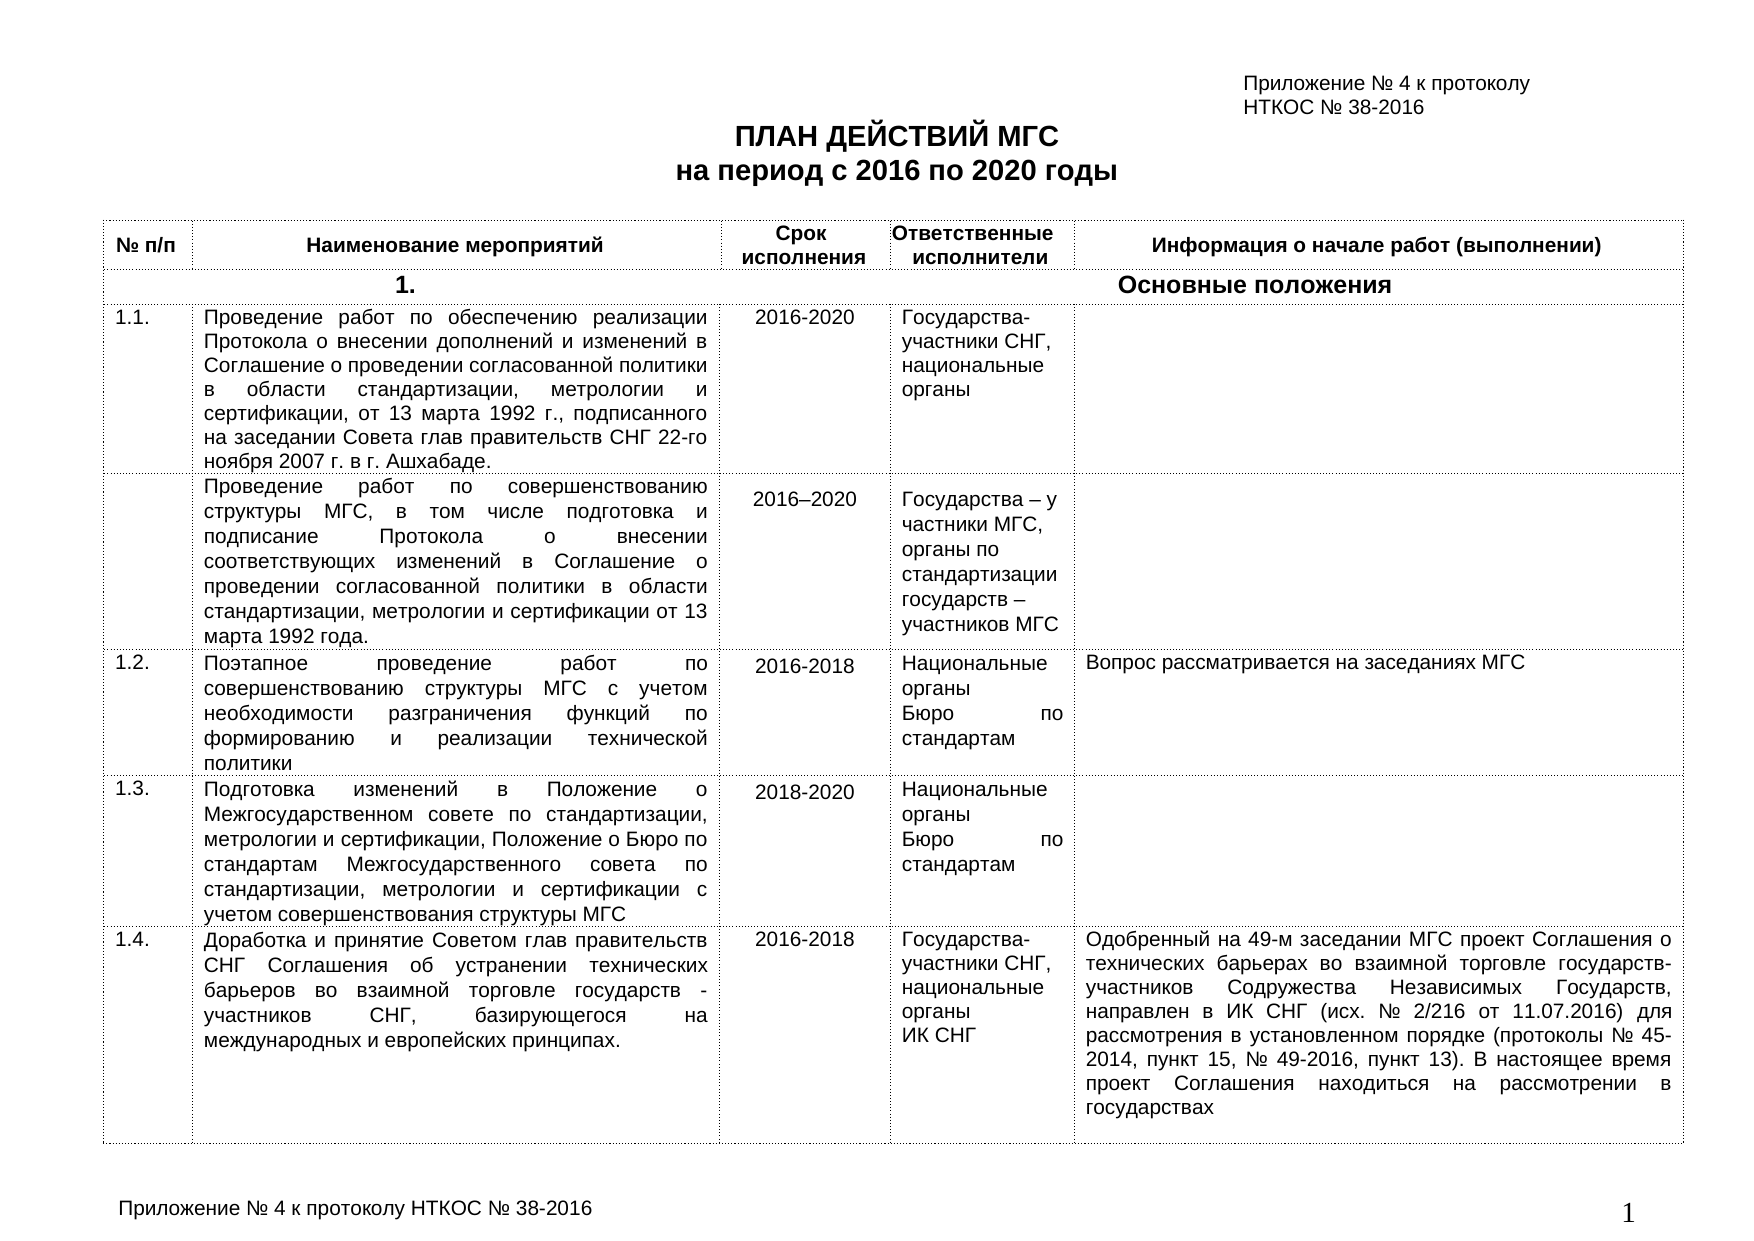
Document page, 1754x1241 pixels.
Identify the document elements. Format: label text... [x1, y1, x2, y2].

table_cell Вопрос рассматривается на заседаниях МГС [1074, 649, 1683, 775]
table_cell Основные положения [104, 269, 1683, 304]
text Приложение № 4 к протоколу [681, 71, 1636, 95]
table_cell 1.2. [104, 649, 192, 775]
table_cell 2018-2020 [719, 775, 890, 926]
table_header № п/п [104, 220, 192, 268]
table_cell 2016–2020 [719, 473, 890, 649]
table_cell Подготовка изменений в Положение о Межгосударственном совете по стандартизации, метрологии и сертификации, Положение о Бюро по стандартам Межгосударственного совета по стандартизации, метрологии и сертификации с учетом совершенствования структуры МГС [193, 775, 719, 926]
text ПЛАН ДЕЙСТВИЙ МГС [118, 119, 1631, 152]
table_cell Доработка и принятие Советом глав правительств СНГ Соглашения об устранении технических барьеров во взаимной торговле государств - участников СНГ, базирующегося на международных и европейских принципах. [193, 926, 719, 1143]
table_cell Государства-участники СНГ, национальные органы [890, 304, 1074, 473]
table_cell [1074, 304, 1683, 473]
table_cell 2016-2018 [719, 649, 890, 775]
table_cell Одобренный на 49-м заседании МГС проект Соглашения о технических барьерах во взаимной торговле государств-участников Содружества Независимых Государств, направлен в ИК СНГ (исх. № 2/216 от 11.07.2016) для рассмотрения в установленном порядке (протоколы № 45-2014, пункт 15, № 49-2016, пункт 13). В настоящее время проект Соглашения находиться на рассмотрении в государствах [1074, 926, 1683, 1143]
table_header Срок исполнения [722, 220, 890, 268]
table_cell Поэтапное проведение работ по совершенствованию структуры МГС с учетом необходимости разграничения функций по формированию и реализации технической политики [193, 649, 719, 775]
table_header Ответственные исполнители [890, 220, 1074, 268]
table_cell 1.4. [104, 926, 192, 1143]
table_cell Государства – участники МГС, органы по стандартизации государств – участников МГС [890, 473, 1074, 649]
table_cell Проведение работ по обеспечению реализации Протокола о внесении дополнений и изменений в Соглашение о проведении согласованной политики в области стандартизации, метрологии и сертификации, от 13 марта ., подписанного на заседании Совета глав правительств СНГ 22-го ноября . в г. Ашхабаде. [193, 304, 719, 473]
table_header Информация о начале работ (выполнении) [1074, 220, 1683, 268]
table_cell [1074, 775, 1683, 926]
table_cell Национальные органы Бюро по стандартам [890, 775, 1074, 926]
table_cell Государства-участники СНГ, национальные органы ИК СНГ [890, 926, 1074, 1143]
table_cell Проведение работ по совершенствованию структуры МГС, в том числе подготовка и подписание Протокола о внесении соответствующих изменений в Соглашение о проведении согласованной политики в области стандартизации, метрологии и сертификации от 13 марта 1992 года. [193, 473, 719, 649]
table_cell 1.3. [104, 775, 192, 926]
table_cell 2016-2020 [719, 304, 890, 473]
table_cell [1074, 473, 1683, 649]
text НТКОС № 38-2016 [681, 95, 1636, 119]
table_cell 1.1. [104, 304, 192, 473]
table_cell 2016-2018 [719, 926, 890, 1143]
table_cell Национальные органы Бюро по стандартам [890, 649, 1074, 775]
table_header Наименование мероприятий [193, 220, 722, 268]
table_cell [104, 473, 192, 649]
text на период с 2016 по 2020 годы [118, 152, 1631, 186]
